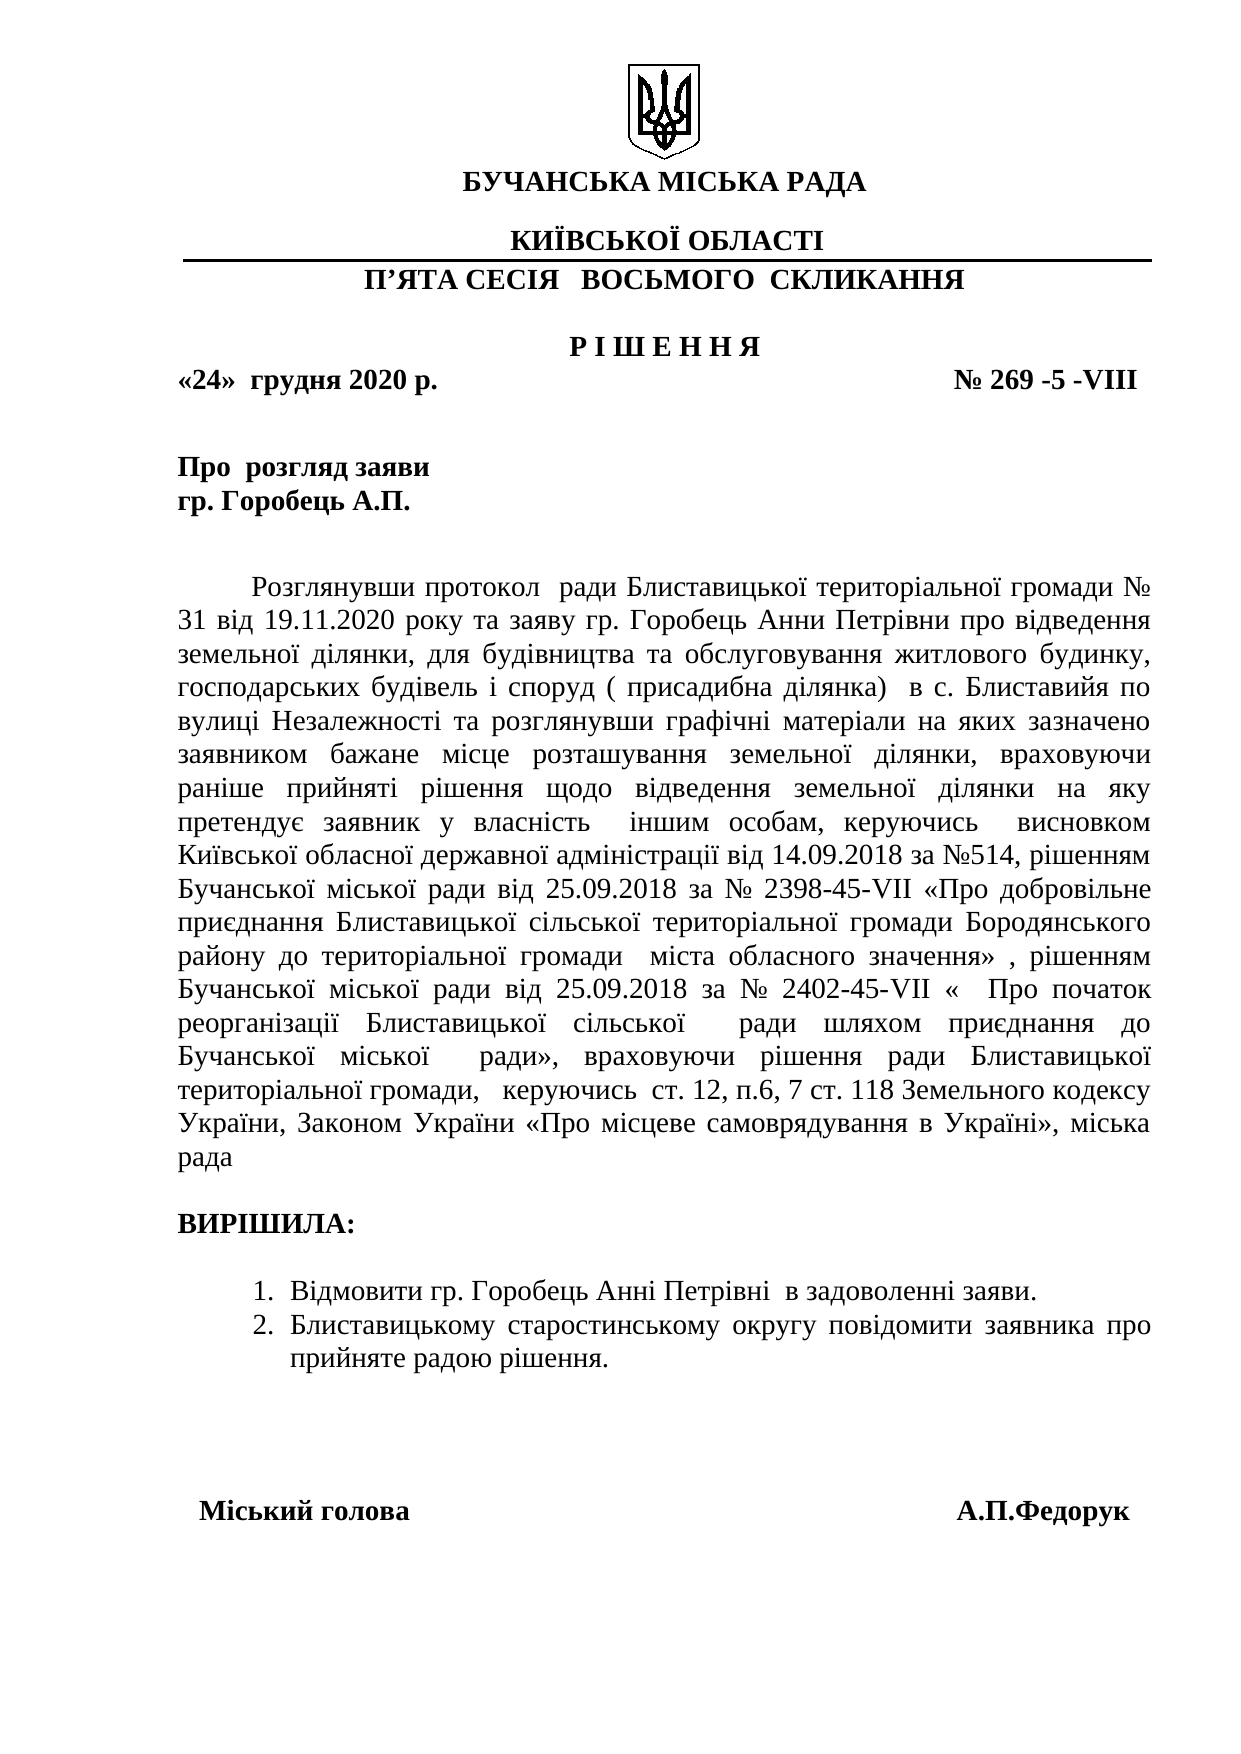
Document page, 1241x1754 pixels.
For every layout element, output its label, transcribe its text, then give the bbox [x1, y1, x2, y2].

list Блиставицькому старостинському округу повідомити заявника про прийняте радою рішення. [252, 1307, 1152, 1374]
text П’ЯТА СЕСІЯ ВОСЬМОГО СКЛИКАННЯ [177, 262, 1152, 295]
text Р І Ш Е Н Н Я [177, 329, 1152, 362]
text ВИРІШИЛА: [177, 1206, 1152, 1240]
text «24» грудня 2020 р. № 269 -5 -VІІІ [177, 362, 1152, 396]
text БУЧАНСЬКА МІСЬКА РАДА [177, 164, 1152, 197]
list Відмовити гр. Горобець Анні Петрівні в задоволенні заяви. [252, 1273, 1152, 1307]
text КИЇВСЬКОЇ ОБЛАСТІ [183, 223, 1152, 259]
text Розглянувши протокол ради Блиставицької територіальної громади № 31 від 19.11.2020 року та заяву гр. Горобець Анни Петрівни про відведення земельної ділянки, для будівництва та обслуговування житлового будинку, господарських будівель і споруд ( присадибна ділянка) в с. Блиставийя по вулиці Незалежності та розглянувши графічні матеріали на яких зазначено заявником бажане місце розташування земельної ділянки, враховуючи раніше прийняті рішення щодо відведення земельної ділянки на яку претендує заявник у власність іншим особам, керуючись висновком Київської обласної державної адміністрації від 14.09.2018 за №514, рішенням Бучанської міської ради від 25.09.2018 за № 2398-45-VІІ «Про добровільне приєднання Блиставицької сільської територіальної громади Бородянського району до територіальної громади міста обласного значення» , рішенням Бучанської міської ради від 25.09.2018 за № 2402-45-VІІ « Про початок реорганізації Блиставицької сільської ради шляхом приєднання до Бучанської міської ради», враховуючи рішення ради Блиставицької територіальної громади, керуючись ст. 12, п.6, 7 ст. 118 Земельного кодексу України, Законом України «Про місцеве самоврядування в Україні», міська рада [177, 569, 1152, 1173]
text гр. Горобець А.П. [177, 483, 1152, 516]
text Про розгляд заяви [177, 449, 1152, 483]
text Міський голова А.П.Федорук [177, 1493, 1152, 1526]
